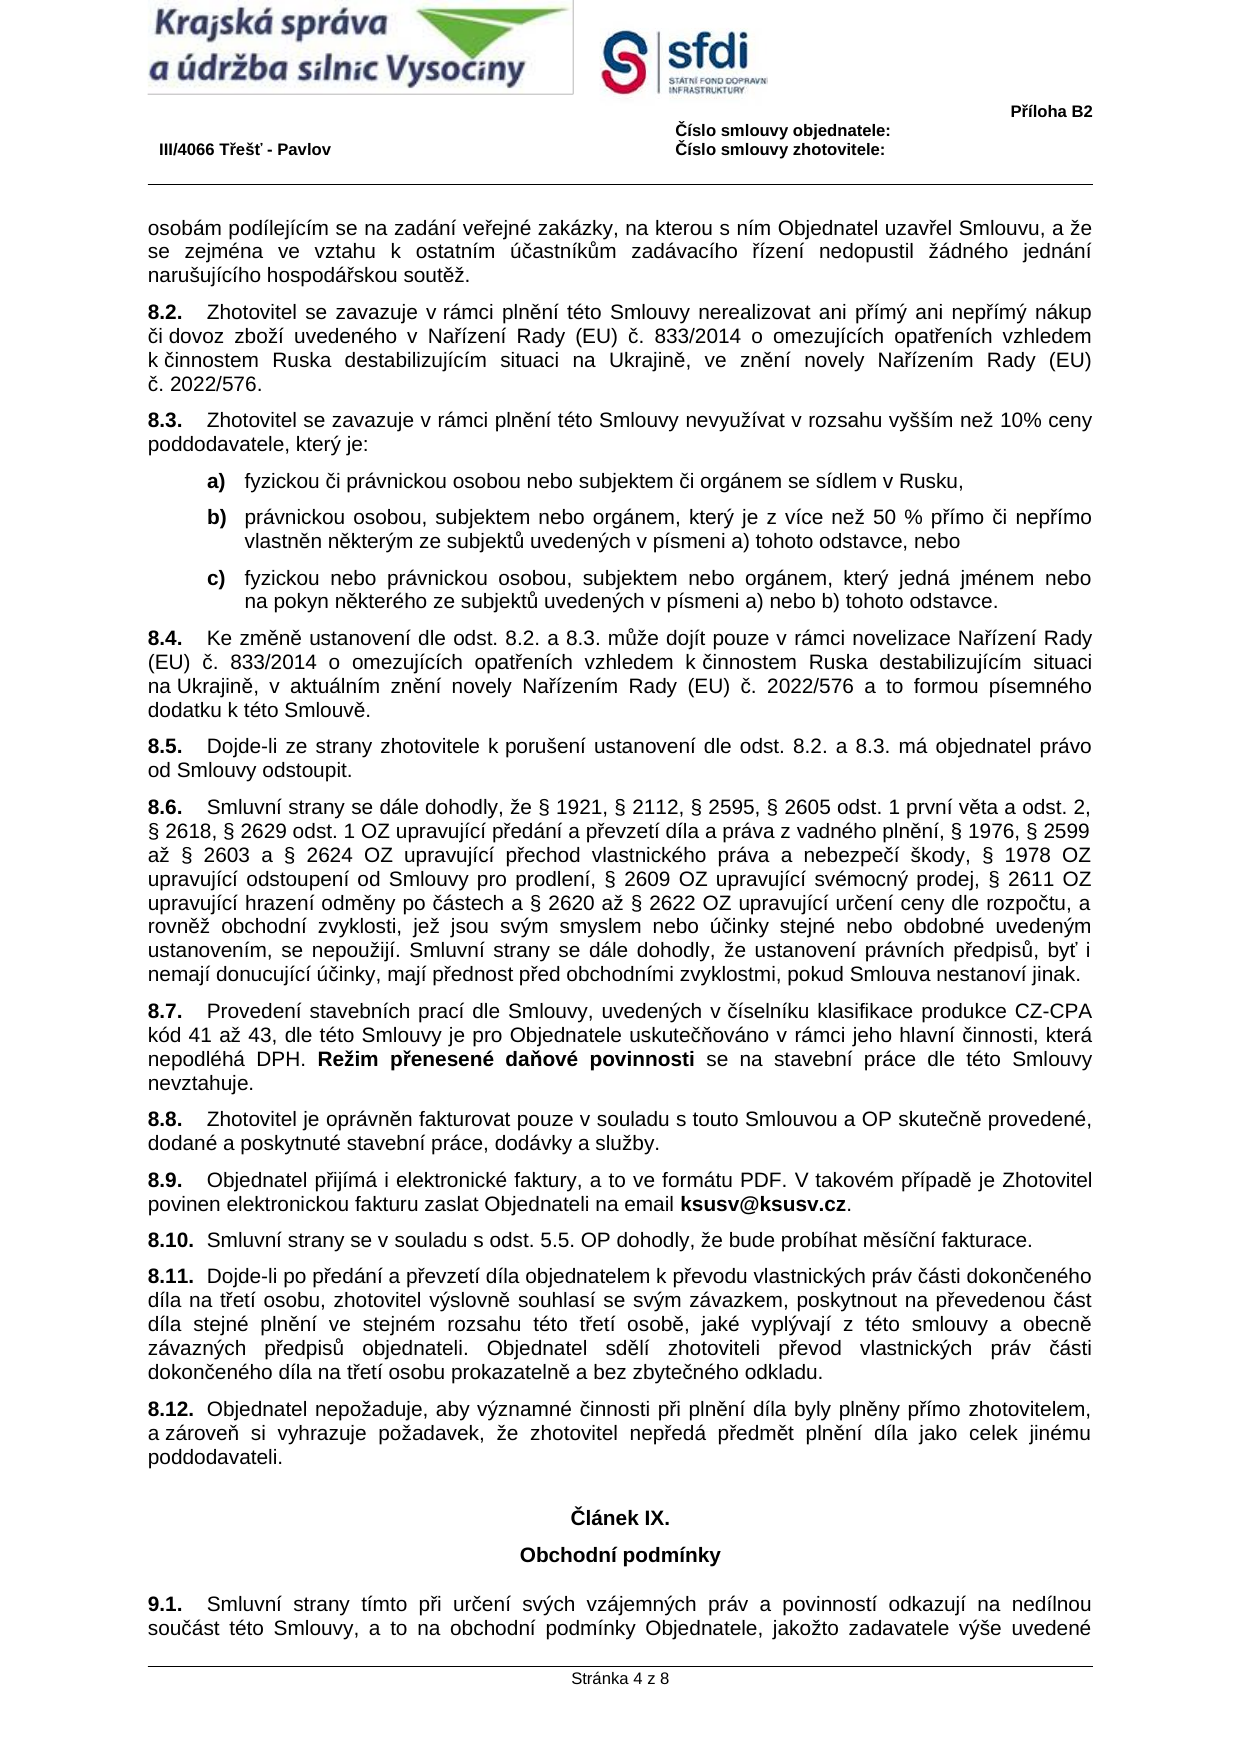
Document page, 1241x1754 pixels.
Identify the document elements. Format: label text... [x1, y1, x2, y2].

list Smluvní strany se dále dohodly, že § 1921, § 2112, § 2595, § 2605 odst. 1 první věta a odst. 2, § 2618, § 2629 odst. 1 OZ upravující předání a převzetí díla a práva z vadného plnění, § 1976, § 2599 až § 2603 a § 2624 OZ upravující přechod vlastnického práva a nebezpečí škody, § 1978 OZ upravující odstoupení od Smlouvy pro prodlení, § 2609 OZ upravující svémocný prodej, § 2611 OZ upravující hrazení odměny po částech a § 2620 až § 2622 OZ upravující určení ceny dle rozpočtu, a rovněž obchodní zvyklosti, jež jsou svým smyslem nebo účinky stejné nebo obdobné uvedeným ustanovením, se nepoužijí. Smluvní strany se dále dohodly, že ustanovení právních předpisů, byť i nemají donucující účinky, mají přednost před obchodními zvyklostmi, pokud Smlouva nestanoví jinak. [148, 794, 1093, 986]
list Dojde-li ze strany zhotovitele k porušení ustanovení dle odst. 8.2. a 8.3. má objednatel právo od Smlouvy odstoupit. [148, 734, 1093, 782]
list fyzickou nebo právnickou osobou, subjektem nebo orgánem, který jedná jménem nebo na pokyn některého ze subjektů uvedených v písmeni a) nebo b) tohoto odstavce. [207, 565, 1093, 613]
list Objednatel přijímá i elektronické faktury, a to ve formátu PDF. V takovém případě je Zhotovitel povinen elektronickou fakturu zaslat Objednateli na email ksusv@ksusv.cz. [148, 1167, 1093, 1215]
list Dojde-li po předání a převzetí díla objednatelem k převodu vlastnických práv části dokončeného díla na třetí osobu, zhotovitel výslovně souhlasí se svým závazkem, poskytnout na převedenou část díla stejné plnění ve stejném rozsahu této třetí osobě, jaké vyplývají z této smlouvy a obecně závazných předpisů objednateli. Objednatel sdělí zhotoviteli převod vlastnických práv části dokončeného díla na třetí osobu prokazatelně a bez zbytečného odkladu. [148, 1264, 1093, 1384]
list Ke změně ustanovení dle odst. 8.2. a 8.3. může dojít pouze v rámci novelizace Nařízení Rady (EU) č. 833/2014 o omezujících opatřeních vzhledem k činnostem Ruska destabilizujícím situaci na Ukrajině, v aktuálním znění novely Nařízením Rady (EU) č. 2022/576 a to formou písemného dodatku k této Smlouvě. [148, 626, 1093, 722]
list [148, 215, 1093, 287]
list Provedení stavebních prací dle Smlouvy, uvedených v číselníku klasifikace produkce CZ-CPA kód 41 až 43, dle této Smlouvy je pro Objednatele uskutečňováno v rámci jeho hlavní činnosti, která nepodléhá DPH. Režim přenesené daňové povinnosti se na stavební práce dle této Smlouvy nevztahuje. [148, 999, 1093, 1094]
list Smluvní strany se v souladu s odst. 5.5. OP dohodly, že bude probíhat měsíční fakturace. [148, 1228, 1093, 1252]
list Zhotovitel se zavazuje v rámci plnění této Smlouvy nerealizovat ani přímý ani nepřímý nákup či dovoz zboží uvedeného v Nařízení Rady (EU) č. 833/2014 o omezujících opatřeních vzhledem k činnostem Ruska destabilizujícím situaci na Ukrajině, ve znění novely Nařízením Rady (EU) č. 2022/576. [148, 300, 1093, 396]
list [148, 1591, 1093, 1639]
list Zhotovitel se zavazuje v rámci plnění této Smlouvy nevyužívat v rozsahu vyšším než 10% ceny poddodavatele, který je: [148, 408, 1093, 456]
list fyzickou či právnickou osobou nebo subjektem či orgánem se sídlem v Rusku, [207, 468, 1093, 492]
picture [147, 0, 574, 96]
list právnickou osobou, subjektem nebo orgánem, který je z více než 50 % přímo či nepřímo vlastněn některým ze subjektů uvedených v písmeni a) tohoto odstavce, nebo [207, 505, 1093, 553]
subtitle Obchodní podmínky [148, 1542, 1093, 1566]
picture [598, 14, 768, 108]
list Objednatel nepožaduje, aby významné činnosti při plnění díla byly plněny přímo zhotovitelem, a zároveň si vyhrazuje požadavek, že zhotovitel nepředá předmět plnění díla jako celek jinému poddodavateli. [148, 1397, 1093, 1468]
subtitle Článek IX. [148, 1506, 1093, 1530]
list Zhotovitel je oprávněn fakturovat pouze v souladu s touto Smlouvou a OP skutečně provedené, dodané a poskytnuté stavební práce, dodávky a služby. [148, 1107, 1093, 1155]
